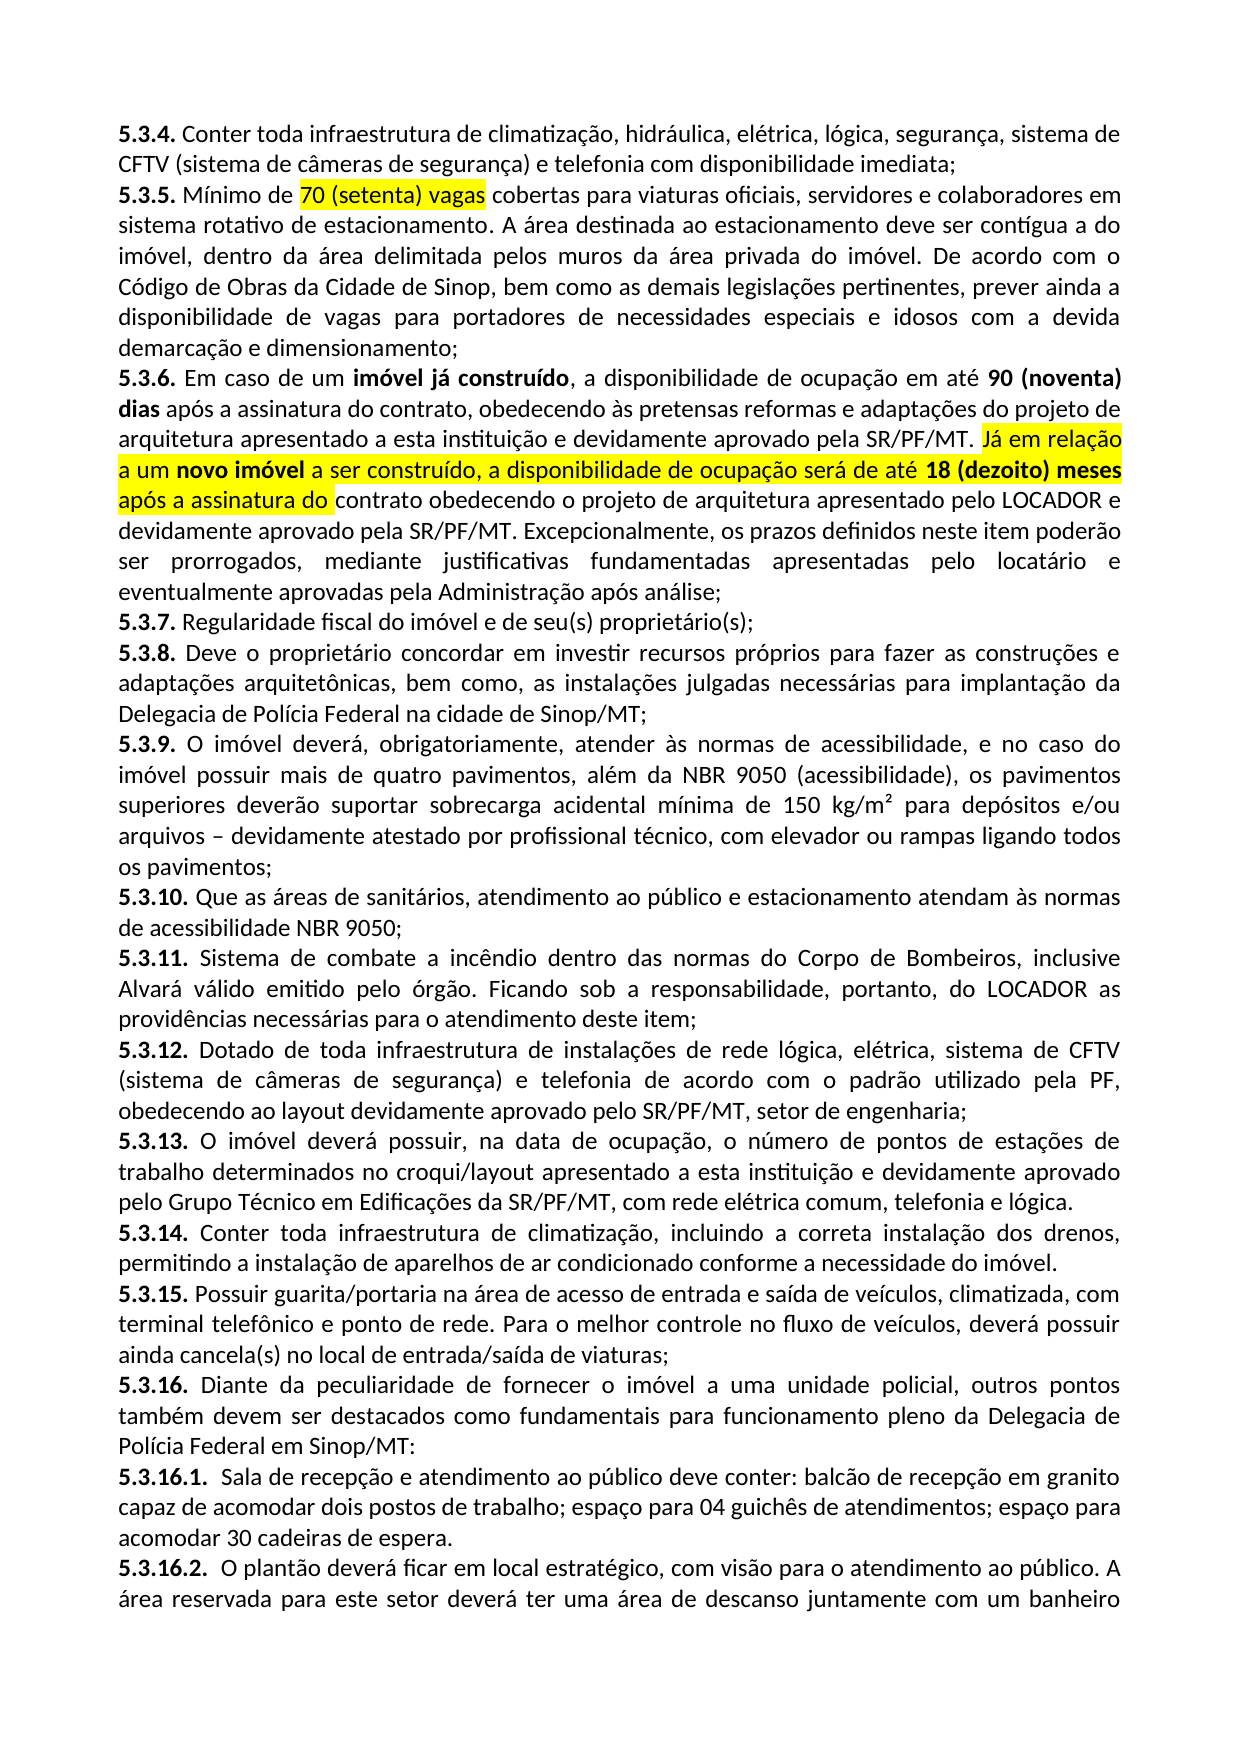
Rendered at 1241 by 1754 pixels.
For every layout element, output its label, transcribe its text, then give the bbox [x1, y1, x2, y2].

text 5.3.12. Dotado de toda infraestrutura de instalações de rede lógica, elétrica, sistema de CFTV (sistema de câmeras de segurança) e telefonia de acordo com o padrão utilizado pela PF, obedecendo ao layout devidamente aprovado pelo SR/PF/MT, setor de engenharia; [118, 1034, 1122, 1125]
text 5.3.6. Em caso de um imóvel já construído, a disponibilidade de ocupação em até 90 (noventa) dias após a assinatura do contrato, obedecendo às pretensas reformas e adaptações do projeto de arquitetura apresentado a esta instituição e devidamente aprovado pela SR/PF/MT. Já em relação a um novo imóvel a ser construído, a disponibilidade de ocupação será de até 18 (dezoito) meses após a assinatura do contrato obedecendo o projeto de arquitetura apresentado pelo LOCADOR e devidamente aprovado pela SR/PF/MT. Excepcionalmente, os prazos definidos neste item poderão ser prorrogados, mediante justificativas fundamentadas apresentadas pelo locatário e eventualmente aprovadas pela Administração após análise; [118, 362, 1122, 454]
text 5.3.9. O imóvel deverá, obrigatoriamente, atender às normas de acessibilidade, e no caso do imóvel possuir mais de quatro pavimentos, além da NBR 9050 (acessibilidade), os pavimentos superiores deverão suportar sobrecarga acidental mínima de 150 kg/m² para depósitos e/ou arquivos – devidamente atestado por profissional técnico, com elevador ou rampas ligando todos os pavimentos; [118, 728, 1122, 881]
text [118, 1553, 1122, 1614]
text 5.3.7. Regularidade fiscal do imóvel e de seu(s) proprietário(s); [118, 606, 1122, 637]
text 5.3.4. Conter toda infraestrutura de climatização, hidráulica, elétrica, lógica, segurança, sistema de CFTV (sistema de câmeras de segurança) e telefonia com disponibilidade imediata; [118, 118, 1122, 179]
text 5.3.15. Possuir guarita/portaria na área de acesso de entrada e saída de veículos, climatizada, com terminal telefônico e ponto de rede. Para o melhor controle no fluxo de veículos, deverá possuir ainda cancela(s) no local de entrada/saída de viaturas; [118, 1278, 1122, 1369]
text 5.3.8. Deve o proprietário concordar em investir recursos próprios para fazer as construções e adaptações arquitetônicas, bem como, as instalações julgadas necessárias para implantação da Delegacia de Polícia Federal na cidade de Sinop/MT; [118, 637, 1122, 728]
text 5.3.13. O imóvel deverá possuir, na data de ocupação, o número de pontos de estações de trabalho determinados no croqui/layout apresentado a esta instituição e devidamente aprovado pelo Grupo Técnico em Edificações da SR/PF/MT, com rede elétrica comum, telefonia e lógica. [118, 1125, 1122, 1217]
text 5.3.11. Sistema de combate a incêndio dentro das normas do Corpo de Bombeiros, inclusive Alvará válido emitido pelo órgão. Ficando sob a responsabilidade, portanto, do LOCADOR as providências necessárias para o atendimento deste item; [118, 942, 1122, 1034]
text 5.3.10. Que as áreas de sanitários, atendimento ao público e estacionamento atendam às normas de acessibilidade NBR 9050; [118, 881, 1122, 942]
text 5.3.16.1. Sala de recepção e atendimento ao público deve conter: balcão de recepção em granito capaz de acomodar dois postos de trabalho; espaço para 04 guichês de atendimentos; espaço para acomodar 30 cadeiras de espera. [118, 1461, 1122, 1553]
text 5.3.16. Diante da peculiaridade de fornecer o imóvel a uma unidade policial, outros pontos também devem ser destacados como fundamentais para funcionamento pleno da Delegacia de Polícia Federal em Sinop/MT: [118, 1369, 1122, 1461]
text 5.3.14. Conter toda infraestrutura de climatização, incluindo a correta instalação dos drenos, permitindo a instalação de aparelhos de ar condicionado conforme a necessidade do imóvel. [118, 1217, 1122, 1278]
text 5.3.6. Em caso de um imóvel já construído, a disponibilidade de ocupação em até 90 (noventa) dias após a assinatura do contrato, obedecendo às pretensas reformas e adaptações do projeto de arquitetura apresentado a esta instituição e devidamente aprovado pela SR/PF/MT. Já em relação a um novo imóvel a ser construído, a disponibilidade de ocupação será de até 18 (dezoito) meses após a assinatura do contrato obedecendo o projeto de arquitetura apresentado pelo LOCADOR e devidamente aprovado pela SR/PF/MT. Excepcionalmente, os prazos definidos neste item poderão ser prorrogados, mediante justificativas fundamentadas apresentadas pelo locatário e eventualmente aprovadas pela Administração após análise; [118, 484, 1122, 606]
text 5.3.5. Mínimo de 70 (setenta) vagas cobertas para viaturas oficiais, servidores e colaboradores em sistema rotativo de estacionamento. A área destinada ao estacionamento deve ser contígua a do imóvel, dentro da área delimitada pelos muros da área privada do imóvel. De acordo com o Código de Obras da Cidade de Sinop, bem como as demais legislações pertinentes, prever ainda a disponibilidade de vagas para portadores de necessidades especiais e idosos com a devida demarcação e dimensionamento; [118, 179, 1122, 362]
